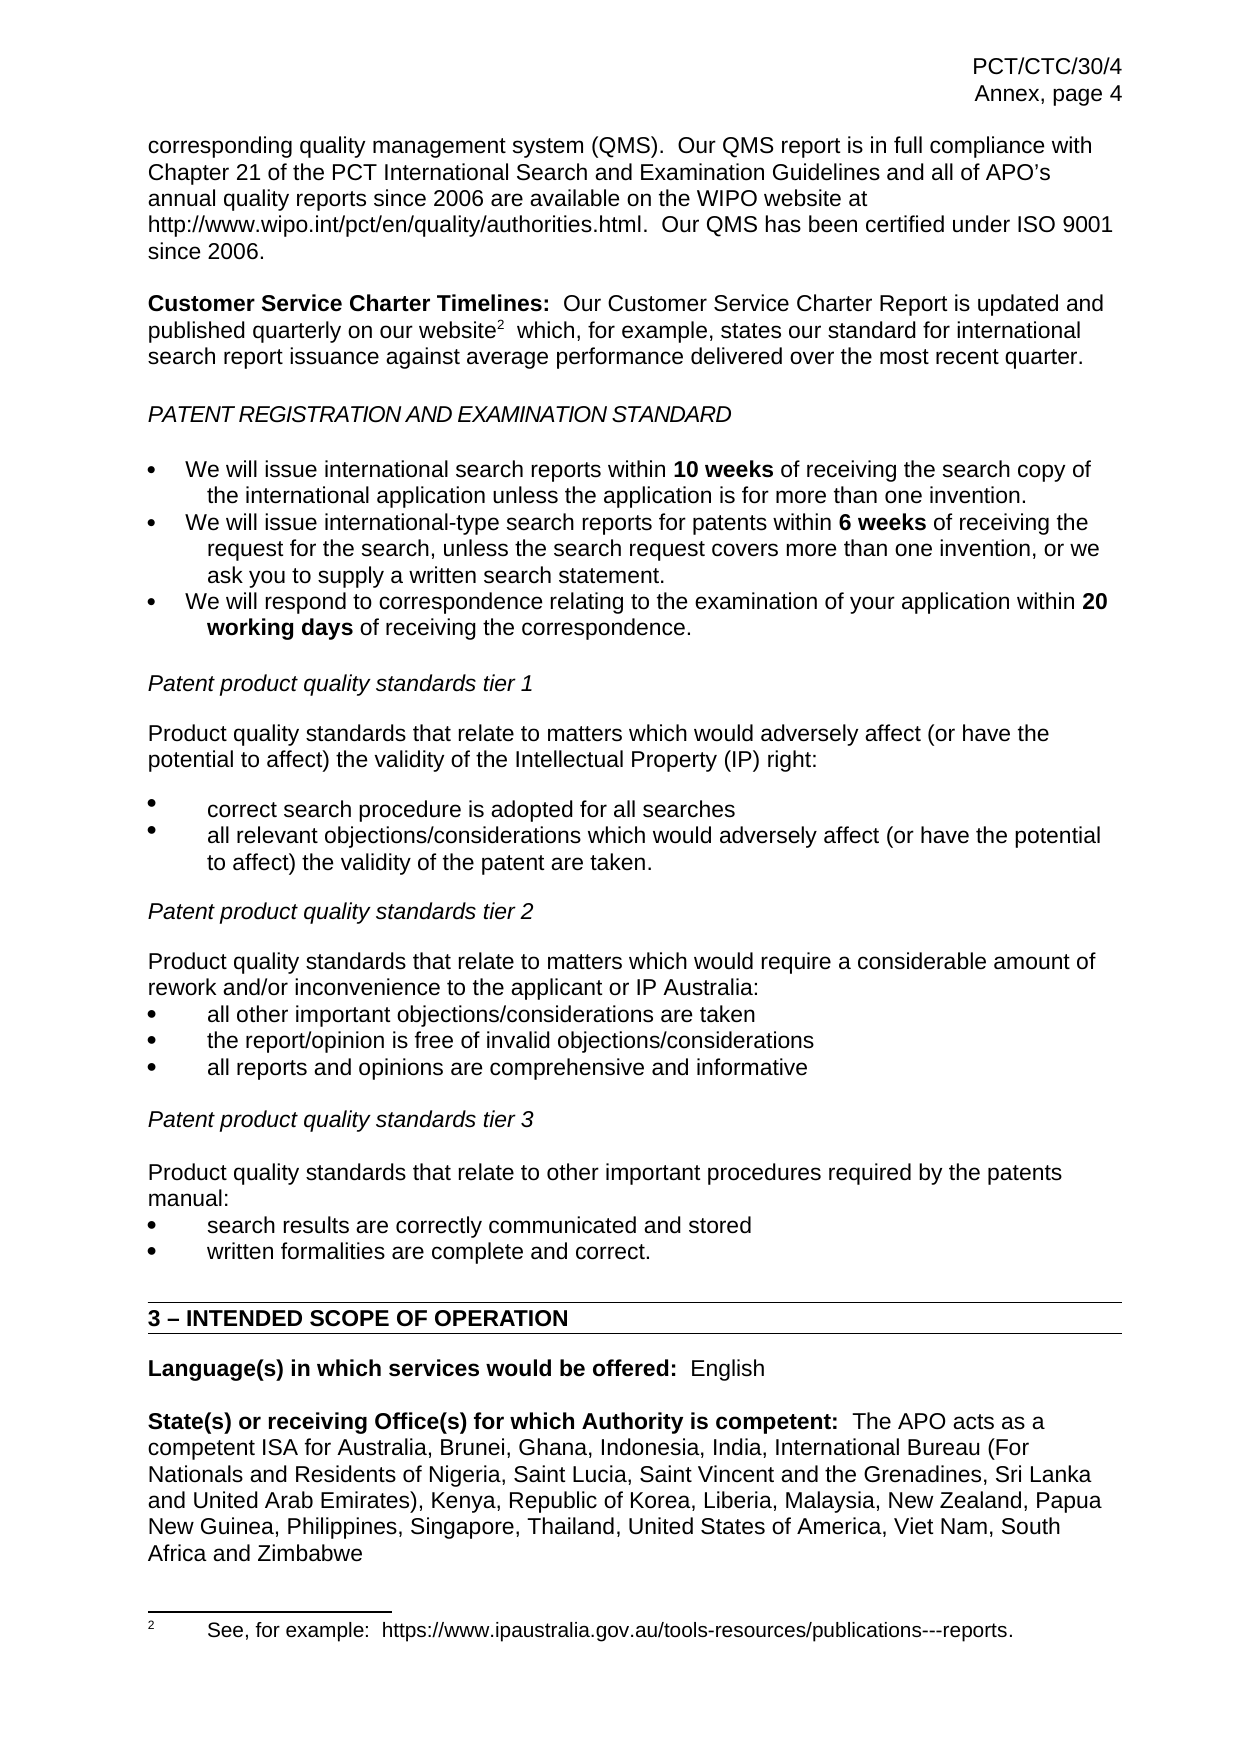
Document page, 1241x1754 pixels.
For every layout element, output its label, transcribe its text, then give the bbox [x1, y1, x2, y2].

list written formalities are complete and correct. [148, 1238, 1122, 1264]
list We will issue international-type search reports for patents within 6 weeks of receiving the request for the search, unless the search request covers more than one invention, or we ask you to supply a written search statement. [148, 509, 1122, 588]
list correct search procedure is adopted for all searches [148, 796, 1122, 822]
list the report/opinion is free of invalid objections/considerations [148, 1027, 1122, 1053]
text Patent product quality standards tier 3 [148, 1106, 1122, 1132]
list all reports and opinions are comprehensive and informative [148, 1053, 1122, 1080]
list We will respond to correspondence relating to the examination of your application within 20 working days of receiving the correspondence. [148, 588, 1122, 641]
subtitle 3 – Intended Scope of Operation [148, 1303, 1122, 1333]
list all relevant objections/considerations which would adversely affect (or have the potential to affect) the validity of the patent are taken. [148, 822, 1122, 875]
list search results are correctly communicated and stored [148, 1212, 1122, 1238]
text Language(s) in which services would be offered: English [148, 1355, 1122, 1382]
text Patent product quality standards tier 1 [148, 670, 1122, 696]
text Product quality standards that relate to matters which would require a considerable amount of rework and/or inconvenience to the applicant or IP Australia: [148, 948, 1122, 1001]
text Customer Service Charter Timelines: Our Customer Service Charter Report is updated and published quarterly on our website which, for example, states our standard for international search report issuance against average performance delivered over the most recent quarter. [148, 290, 1122, 369]
text State(s) or receiving Office(s) for which Authority is competent: The APO acts as a competent ISA for Australia, Brunei, Ghana, Indonesia, India, International Bureau (For Nationals and Residents of Nigeria, Saint Lucia, Saint Vincent and the Grenadines, Sri Lanka and United Arab Emirates), Kenya, Republic of Korea, Liberia, Malaysia, New Zealand, Papua New Guinea, Philippines, Singapore, Thailand, United States of America, Viet Nam, South Africa and Zimbabwe [148, 1408, 1122, 1566]
text Patent product quality standards tier 2 [148, 898, 1122, 924]
text Product quality standards that relate to other important procedures required by the patents manual: [148, 1159, 1122, 1212]
list all other important objections/considerations are taken [148, 1001, 1122, 1027]
text Product quality standards that relate to matters which would adversely affect (or have the potential to affect) the validity of the Intellectual Property (IP) right: [148, 719, 1122, 772]
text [148, 132, 1122, 264]
text Patent registration and examination standard [148, 401, 1122, 427]
list We will issue international search reports within 10 weeks of receiving the search copy of the international application unless the application is for more than one invention. [148, 456, 1122, 509]
